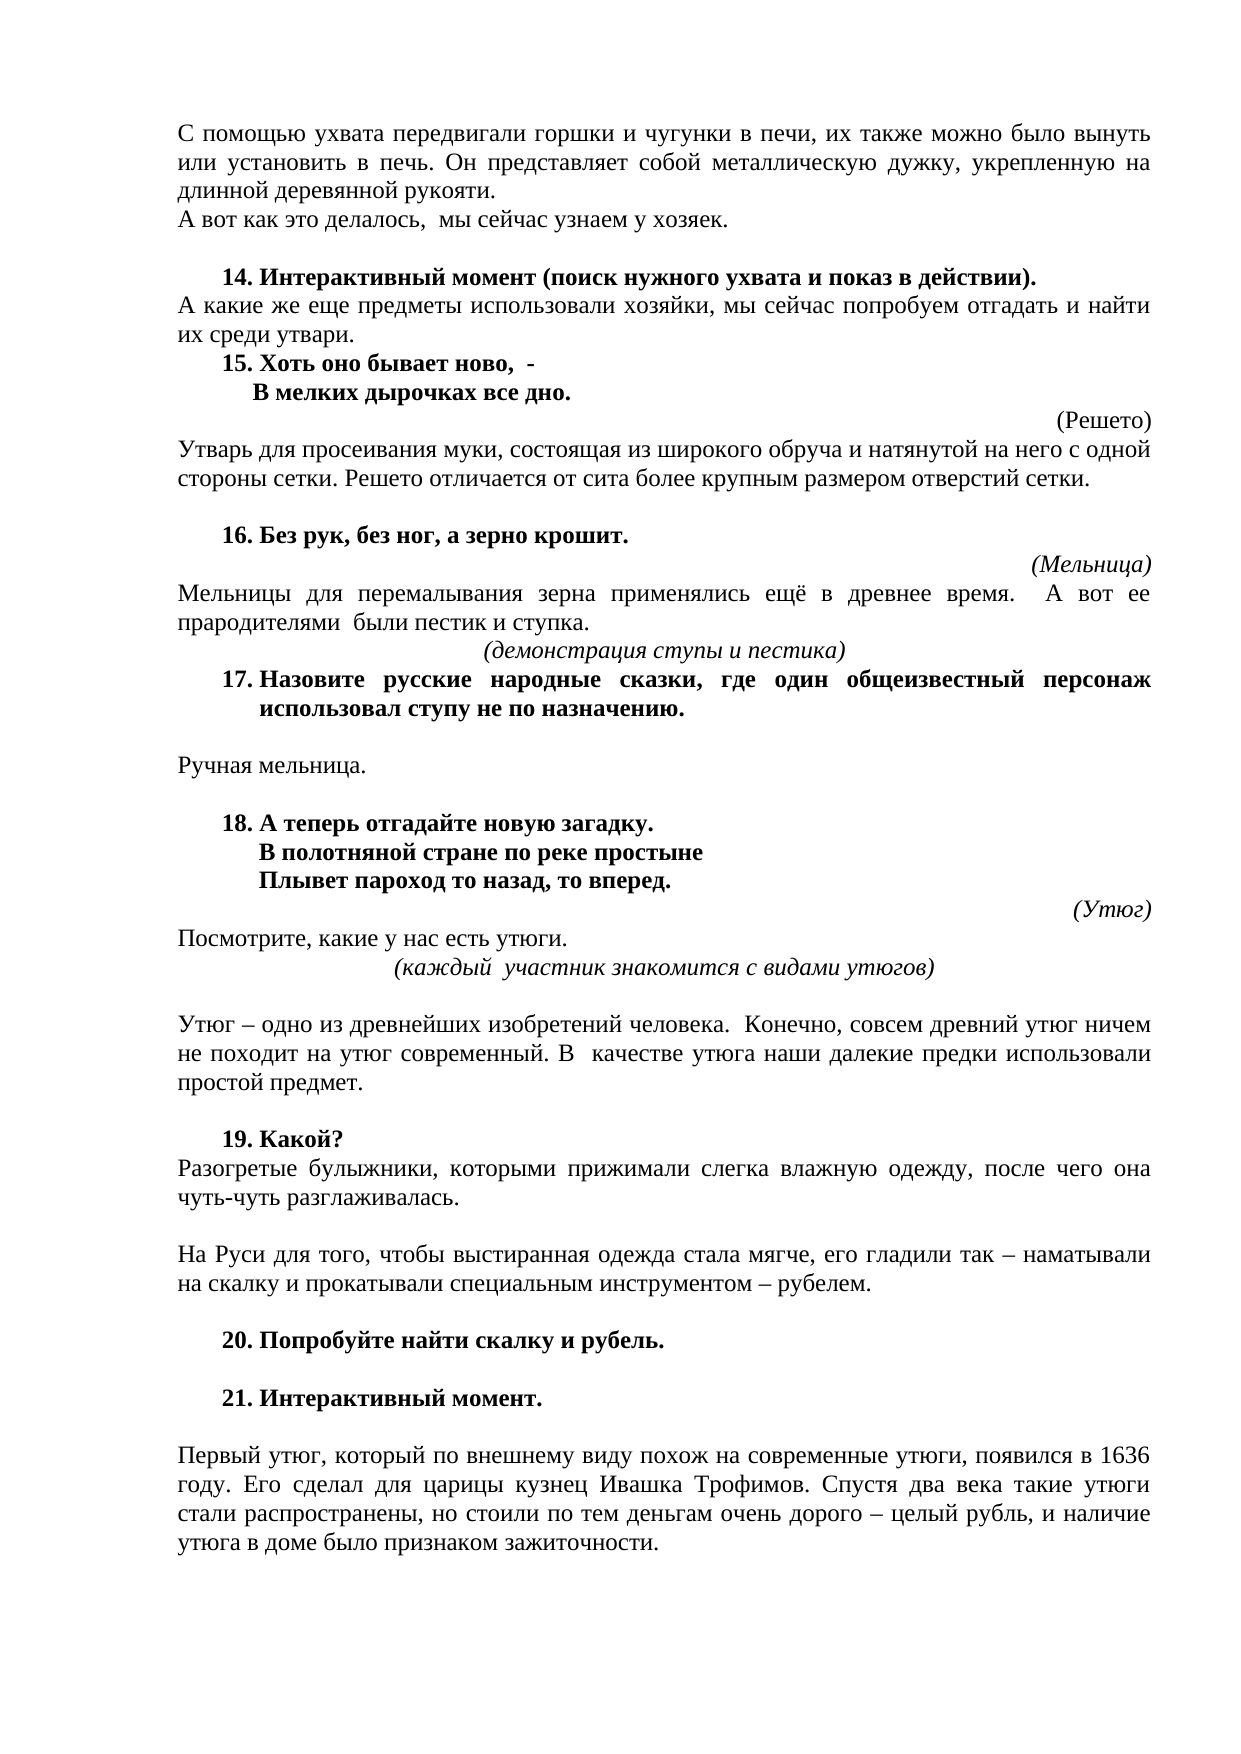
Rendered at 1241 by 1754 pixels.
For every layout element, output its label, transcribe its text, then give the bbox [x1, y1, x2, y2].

text В мелких дырочках все дно. [177, 377, 1152, 406]
text (каждый участник знакомится с видами утюгов) [177, 952, 1152, 981]
text А вот как это делалось, мы сейчас узнаем у хозяек. [177, 204, 1152, 233]
list А теперь отгадайте новую загадку. [222, 808, 1152, 837]
text Утюг – одно из древнейших изобретений человека. Конечно, совсем древний утюг ничем не походит на утюг современный. В качестве утюга наши далекие предки использовали простой предмет. [177, 1009, 1152, 1096]
list Хоть оно бывает ново, - [222, 348, 1152, 377]
list Попробуйте найти скалку и рубель. [222, 1326, 1152, 1354]
text На Руси для того, чтобы выстиранная одежда стала мягче, его гладили так – наматывали на скалку и прокатывали специальным инструментом – рубелем. [177, 1239, 1152, 1297]
text Мельницы для перемалывания зерна применялись ещё в древнее время. А вот ее прародителями были пестик и ступка. [177, 578, 1152, 636]
text (демонстрация ступы и пестика) [177, 636, 1152, 664]
list Без рук, без ног, а зерно крошит. [222, 521, 1152, 549]
text А какие же еще предметы использовали хозяйки, мы сейчас попробуем отгадать и найти их среди утвари. [177, 291, 1152, 348]
text (Решето) [177, 406, 1152, 434]
text (Утюг) [177, 894, 1152, 923]
text Плывет пароход то назад, то вперед. [177, 866, 1152, 894]
text Разогретые булыжники, которыми прижимали слегка влажную одежду, после чего она чуть-чуть разглаживалась. [177, 1153, 1152, 1211]
list Интерактивный момент. [222, 1383, 1152, 1412]
text (Мельница) [177, 549, 1152, 578]
text С помощью ухвата передвигали горшки и чугунки в печи, их также можно было вынуть или установить в печь. Он представляет собой металлическую дужку, укрепленную на длинной деревянной рукояти. [177, 118, 1152, 204]
list Какой? [222, 1124, 1152, 1153]
text В полотняной стране по реке простыне [177, 837, 1152, 866]
list Интерактивный момент (поиск нужного ухвата и показ в действии). [222, 262, 1152, 291]
text Посмотрите, какие у нас есть утюги. [177, 923, 1152, 952]
text Утварь для просеивания муки, состоящая из широкого обруча и натянутой на него с одной стороны сетки. Решето отличается от сита более крупным размером отверстий сетки. [177, 434, 1152, 492]
text Ручная мельница. [177, 751, 1152, 779]
text Первый утюг, который по внешнему виду похож на современные утюги, появился в 1636 году. Его сделал для царицы кузнец Ивашка Трофимов. Спустя два века такие утюги стали распространены, но стоили по тем деньгам очень дорого – целый рубль, и наличие утюга в доме было признаком зажиточности. [177, 1441, 1152, 1556]
list Назовите русские народные сказки, где один общеизвестный персонаж использовал ступу не по назначению. [222, 664, 1152, 722]
